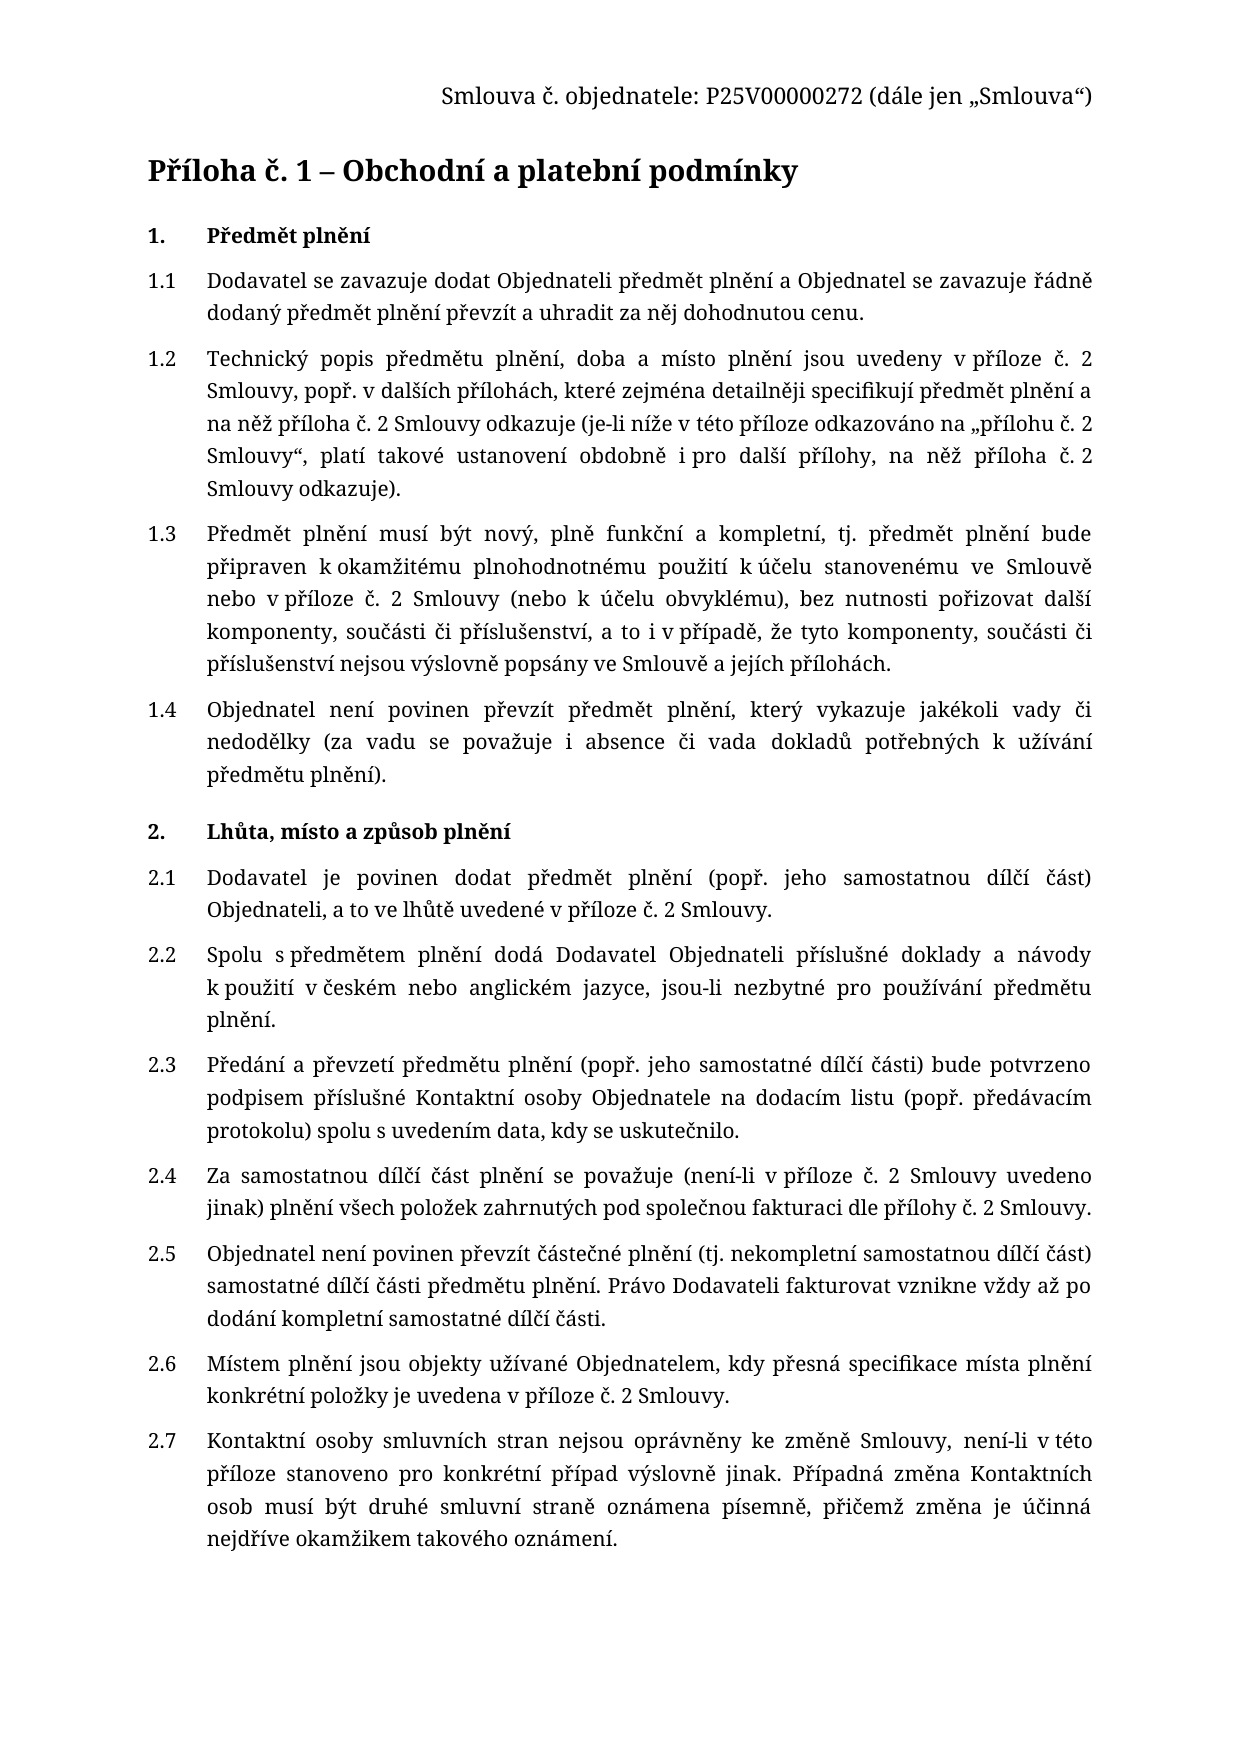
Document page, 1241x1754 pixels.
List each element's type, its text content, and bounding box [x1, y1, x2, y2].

list Předání a převzetí předmětu plnění (popř. jeho samostatné dílčí části) bude potvrzeno podpisem příslušné Kontaktní osoby Objednatele na dodacím listu (popř. předávacím protokolu) spolu s uvedením data, kdy se uskutečnilo. [148, 1051, 1093, 1144]
list Předmět plnění [148, 221, 1093, 249]
list Objednatel není povinen převzít předmět plnění, který vykazuje jakékoli vady či nedodělky (za vadu se považuje i absence či vada dokladů potřebných k užívání předmětu plnění). [148, 695, 1093, 788]
list Technický popis předmětu plnění, doba a místo plnění jsou uvedeny v příloze č. 2 Smlouvy, popř. v dalších přílohách, které zejména detailněji specifikují předmět plnění a na něž příloha č. 2 Smlouvy odkazuje (je-li níže v této příloze odkazováno na „přílohu č. 2 Smlouvy“, platí takové ustanovení obdobně i pro další přílohy, na něž příloha č. 2 Smlouvy odkazuje). [148, 344, 1093, 502]
list Lhůta, místo a způsob plnění [148, 817, 1093, 846]
list Dodavatel je povinen dodat předmět plnění (popř. jeho samostatnou dílčí část) Objednateli, a to ve lhůtě uvedené v příloze č. 2 Smlouvy. [148, 863, 1093, 924]
list Místem plnění jsou objekty užívané Objednatelem, kdy přesná specifikace místa plnění konkrétní položky je uvedena v příloze č. 2 Smlouvy. [148, 1349, 1093, 1410]
list Za samostatnou dílčí část plnění se považuje (není-li v příloze č. 2 Smlouvy uvedeno jinak) plnění všech položek zahrnutých pod společnou fakturaci dle přílohy č. 2 Smlouvy. [148, 1161, 1093, 1222]
text Příloha č. 1 – Obchodní a platební podmínky [148, 150, 1093, 190]
list Objednatel není povinen převzít částečné plnění (tj. nekompletní samostatnou dílčí část) samostatné dílčí části předmětu plnění. Právo Dodavateli fakturovat vznikne vždy až po dodání kompletní samostatné dílčí části. [148, 1239, 1093, 1332]
list Dodavatel se zavazuje dodat Objednateli předmět plnění a Objednatel se zavazuje řádně dodaný předmět plnění převzít a uhradit za něj dohodnutou cenu. [148, 266, 1093, 327]
list Kontaktní osoby smluvních stran nejsou oprávněny ke změně Smlouvy, není-li v této příloze stanoveno pro konkrétní případ výslovně jinak. Případná změna Kontaktních osob musí být druhé smluvní straně oznámena písemně, přičemž změna je účinná nejdříve okamžikem takového oznámení. [148, 1427, 1093, 1553]
list Spolu s předmětem plnění dodá Dodavatel Objednateli příslušné doklady a návody k použití v českém nebo anglickém jazyce, jsou-li nezbytné pro používání předmětu plnění. [148, 940, 1093, 1034]
list Předmět plnění musí být nový, plně funkční a kompletní, tj. předmět plnění bude připraven k okamžitému plnohodnotnému použití k účelu stanovenému ve Smlouvě nebo v příloze č. 2 Smlouvy (nebo k účelu obvyklému), bez nutnosti pořizovat další komponenty, součásti či příslušenství, a to i v případě, že tyto komponenty, součásti či příslušenství nejsou výslovně popsány ve Smlouvě a jejích přílohách. [148, 519, 1093, 678]
